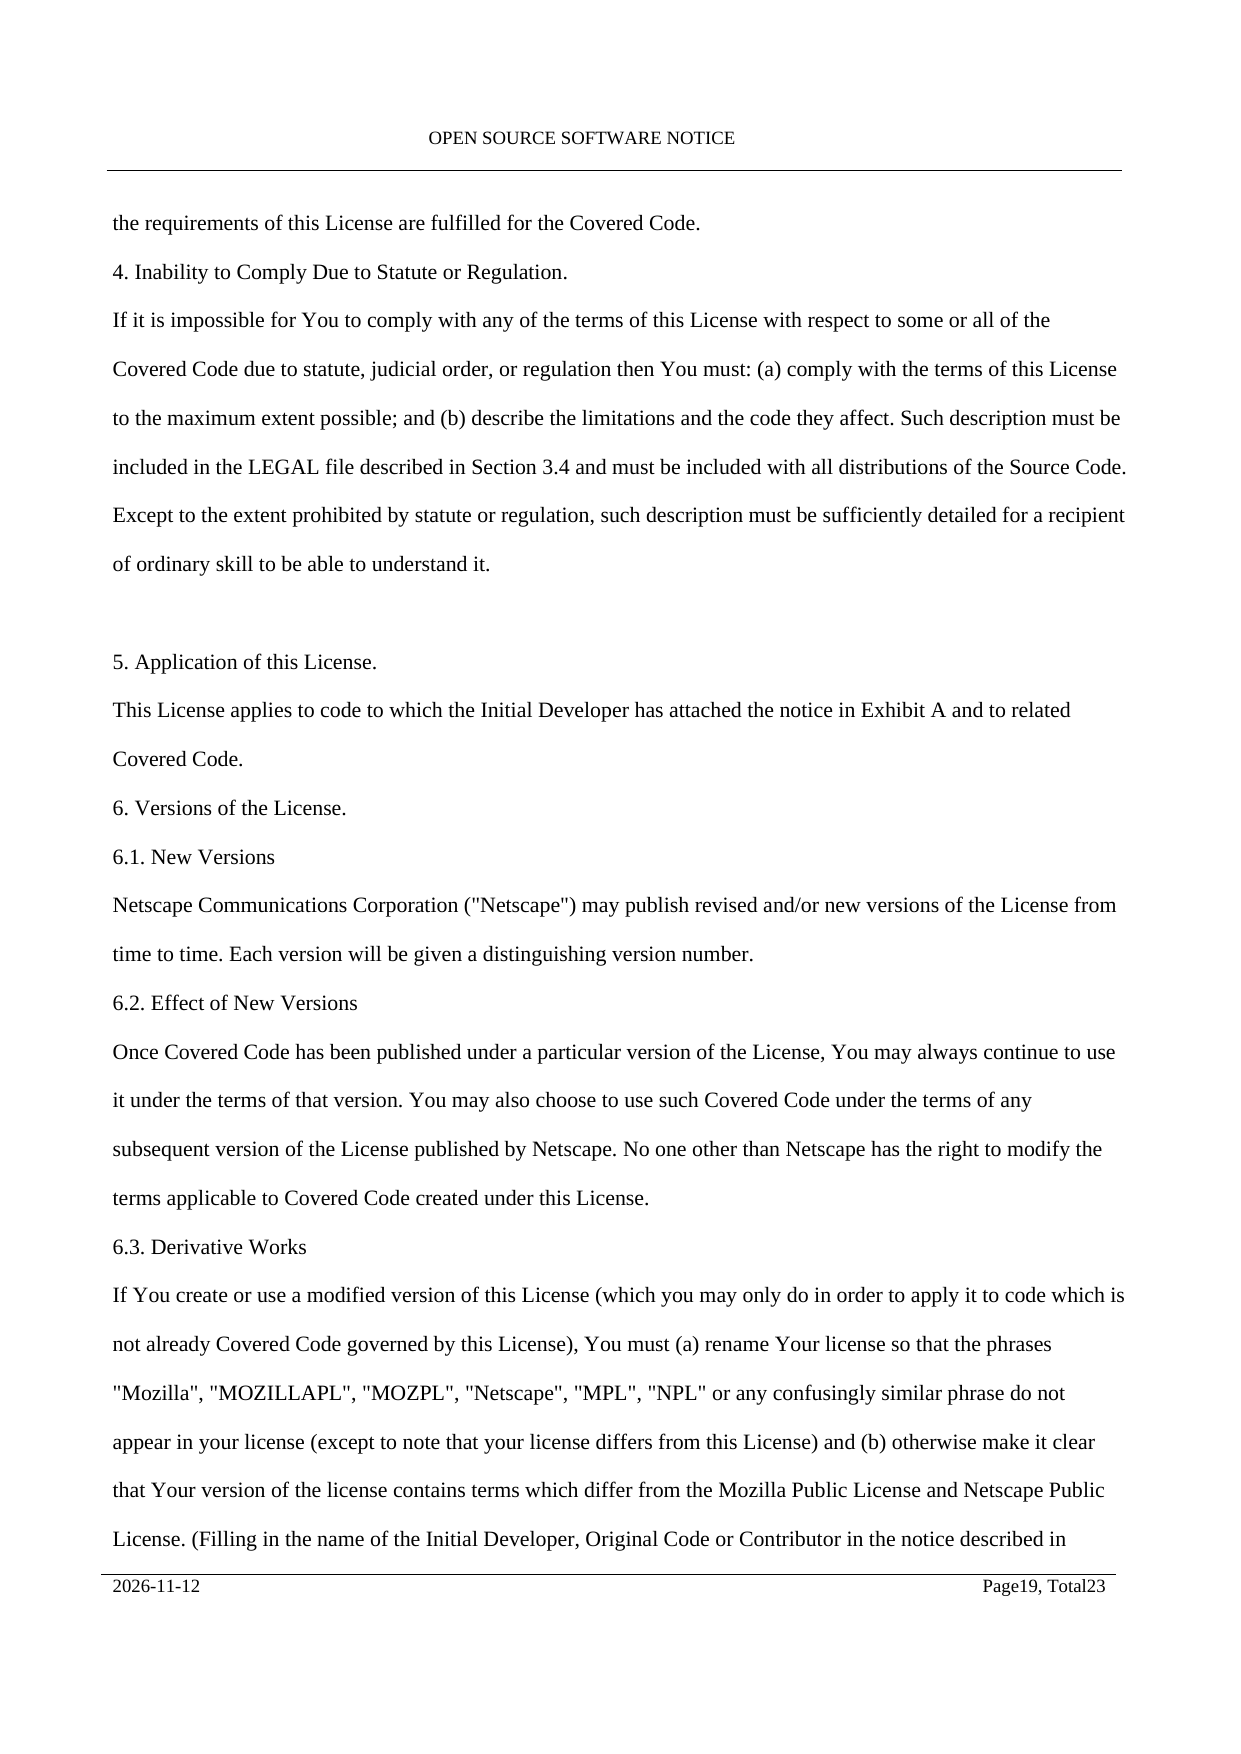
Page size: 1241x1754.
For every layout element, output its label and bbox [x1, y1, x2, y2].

text [112, 206, 1128, 1555]
